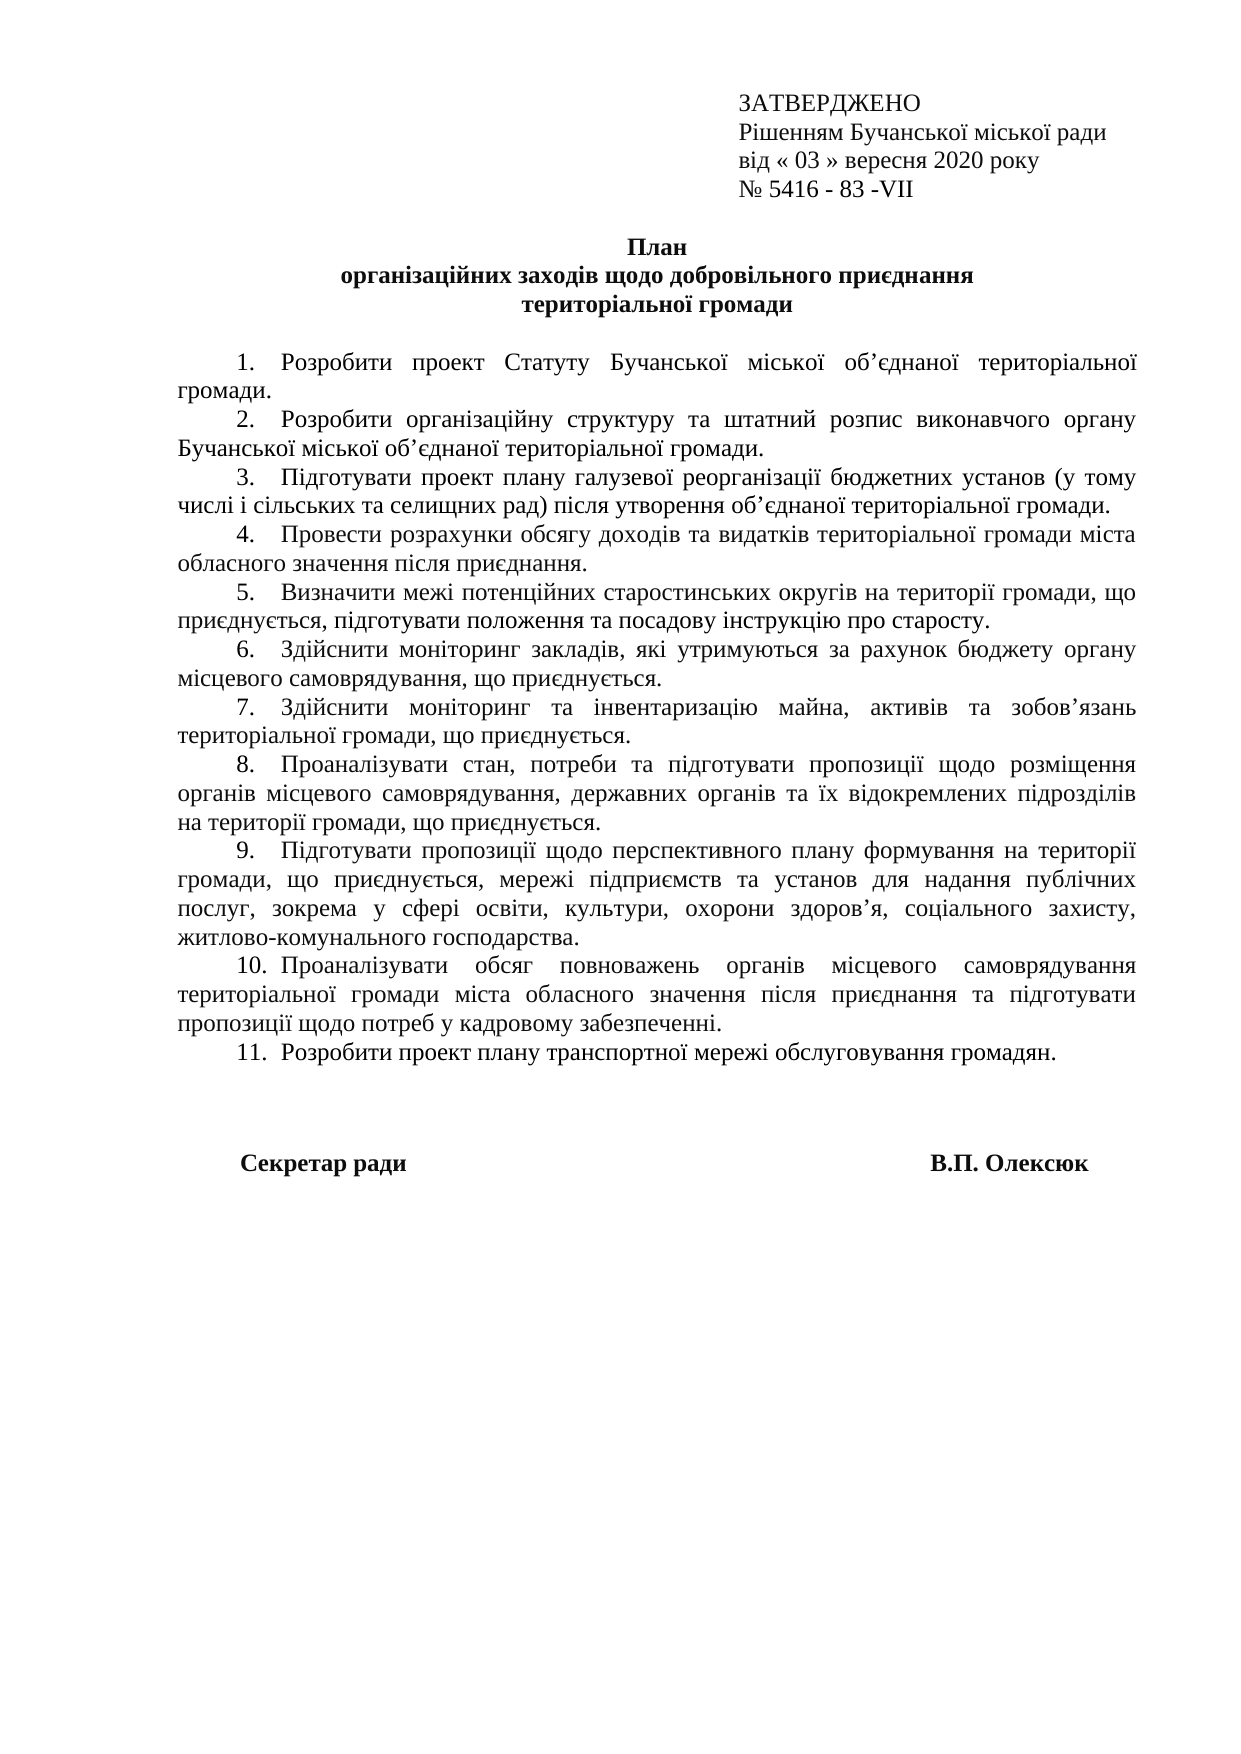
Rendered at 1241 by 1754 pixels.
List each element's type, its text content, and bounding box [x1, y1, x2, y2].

text від « 03 » вересня 2020 року [738, 145, 1137, 174]
list Розробити проект Статуту Бучанської міської об’єднаної територіальної громади. [177, 347, 1137, 404]
list Підготувати пропозиції щодо перспективного плану формування на території громади, що приєднується, мережі підприємств та установ для надання публічних послуг, зокрема у сфері освіти, культури, охорони здоров’я, соціального захисту, житлово-комунального господарства. [177, 835, 1137, 950]
text № 5416 - 83 -VІІ [738, 174, 1137, 203]
text ЗАТВЕРДЖЕНО [738, 88, 1137, 117]
list Проаналізувати стан, потреби та підготувати пропозиції щодо розміщення органів місцевого самоврядування, державних органів та їх відокремлених підрозділів на території громади, що приєднується. [177, 749, 1137, 835]
list Провести розрахунки обсягу доходів та видатків територіальної громади міста обласного значення після приєднання. [177, 519, 1137, 577]
list Розробити проект плану транспортної мережі обслуговування громадян. [177, 1037, 1137, 1065]
text територіальної громади [177, 289, 1137, 318]
text Секретар ради В.П. Олексюк [177, 1148, 1137, 1177]
list Підготувати проект плану галузевої реорганізації бюджетних установ (у тому числі і сільських та селищних рад) після утворення об’єднаної територіальної громади. [177, 462, 1137, 519]
list Розробити організаційну структуру та штатний розпис виконавчого органу Бучанської міської об’єднаної територіальної громади. [177, 404, 1137, 462]
text План [177, 232, 1137, 260]
list Здійснити моніторинг та інвентаризацію майна, активів та зобов’язань територіальної громади, що приєднується. [177, 692, 1137, 749]
list Проаналізувати обсяг повноважень органів місцевого самоврядування територіальної громади міста обласного значення після приєднання та підготувати пропозиції щодо потреб у кадровому забезпеченні. [177, 950, 1137, 1037]
text Рішенням Бучанської міської ради [738, 117, 1137, 145]
text організаційних заходів щодо добровільного приєднання [177, 260, 1137, 289]
list Здійснити моніторинг закладів, які утримуються за рахунок бюджету органу місцевого самоврядування, що приєднується. [177, 634, 1137, 692]
list Визначити межі потенційних старостинських округів на території громади, що приєднується, підготувати положення та посадову інструкцію про старосту. [177, 577, 1137, 634]
